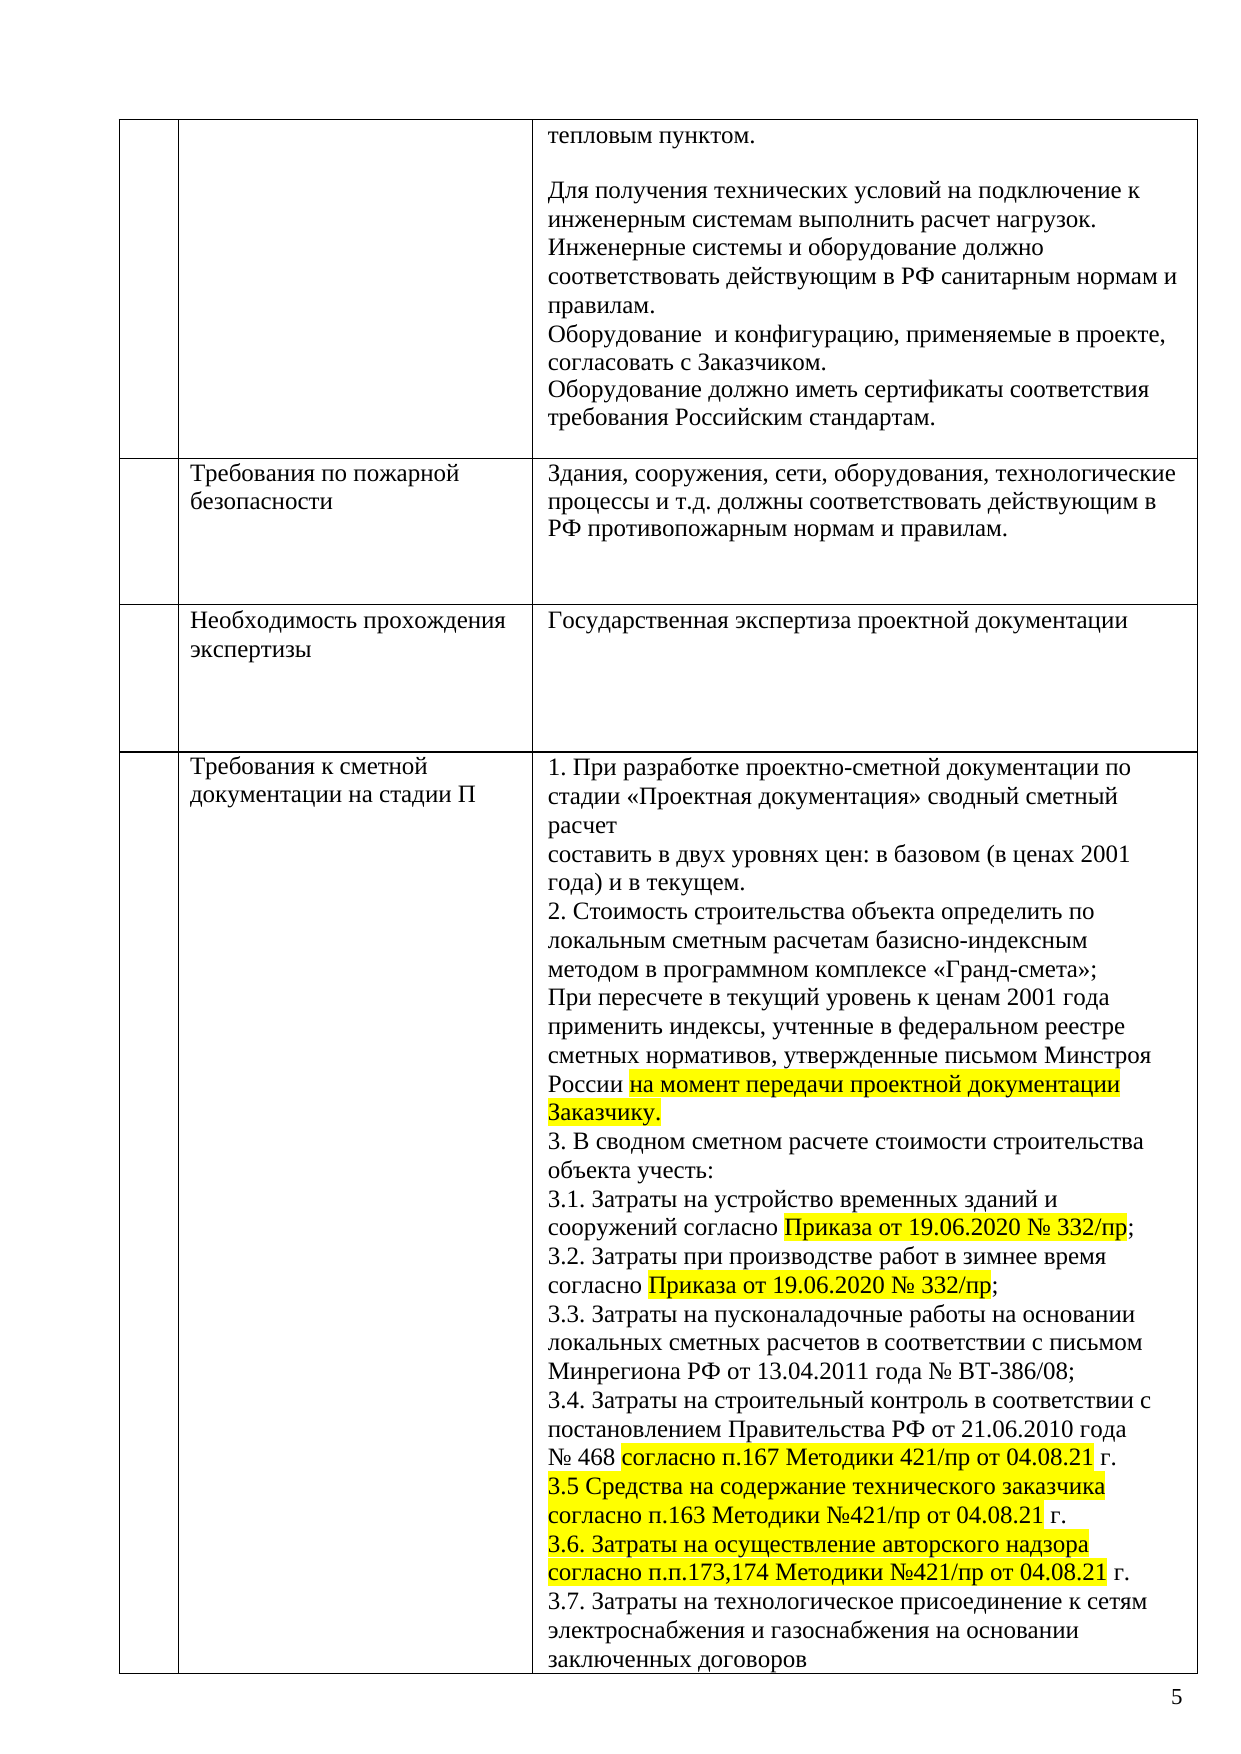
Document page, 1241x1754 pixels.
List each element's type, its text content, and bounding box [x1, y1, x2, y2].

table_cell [533, 753, 1197, 1672]
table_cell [533, 120, 1197, 457]
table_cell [179, 120, 532, 457]
table_cell Требования по пожарной безопасности [179, 459, 532, 604]
table_cell [120, 120, 178, 457]
table_cell [120, 753, 178, 1672]
table_cell Необходимость прохождения экспертизы [179, 605, 532, 751]
table_cell [120, 605, 178, 751]
table_cell Государственная экспертиза проектной документации [533, 605, 1197, 751]
table_cell Здания, сооружения, сети, оборудования, технологические процессы и т.д. должны соответствовать действующим в РФ противопожарным нормам и правилам. [533, 459, 1197, 604]
table_cell [120, 459, 178, 604]
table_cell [179, 753, 532, 1672]
